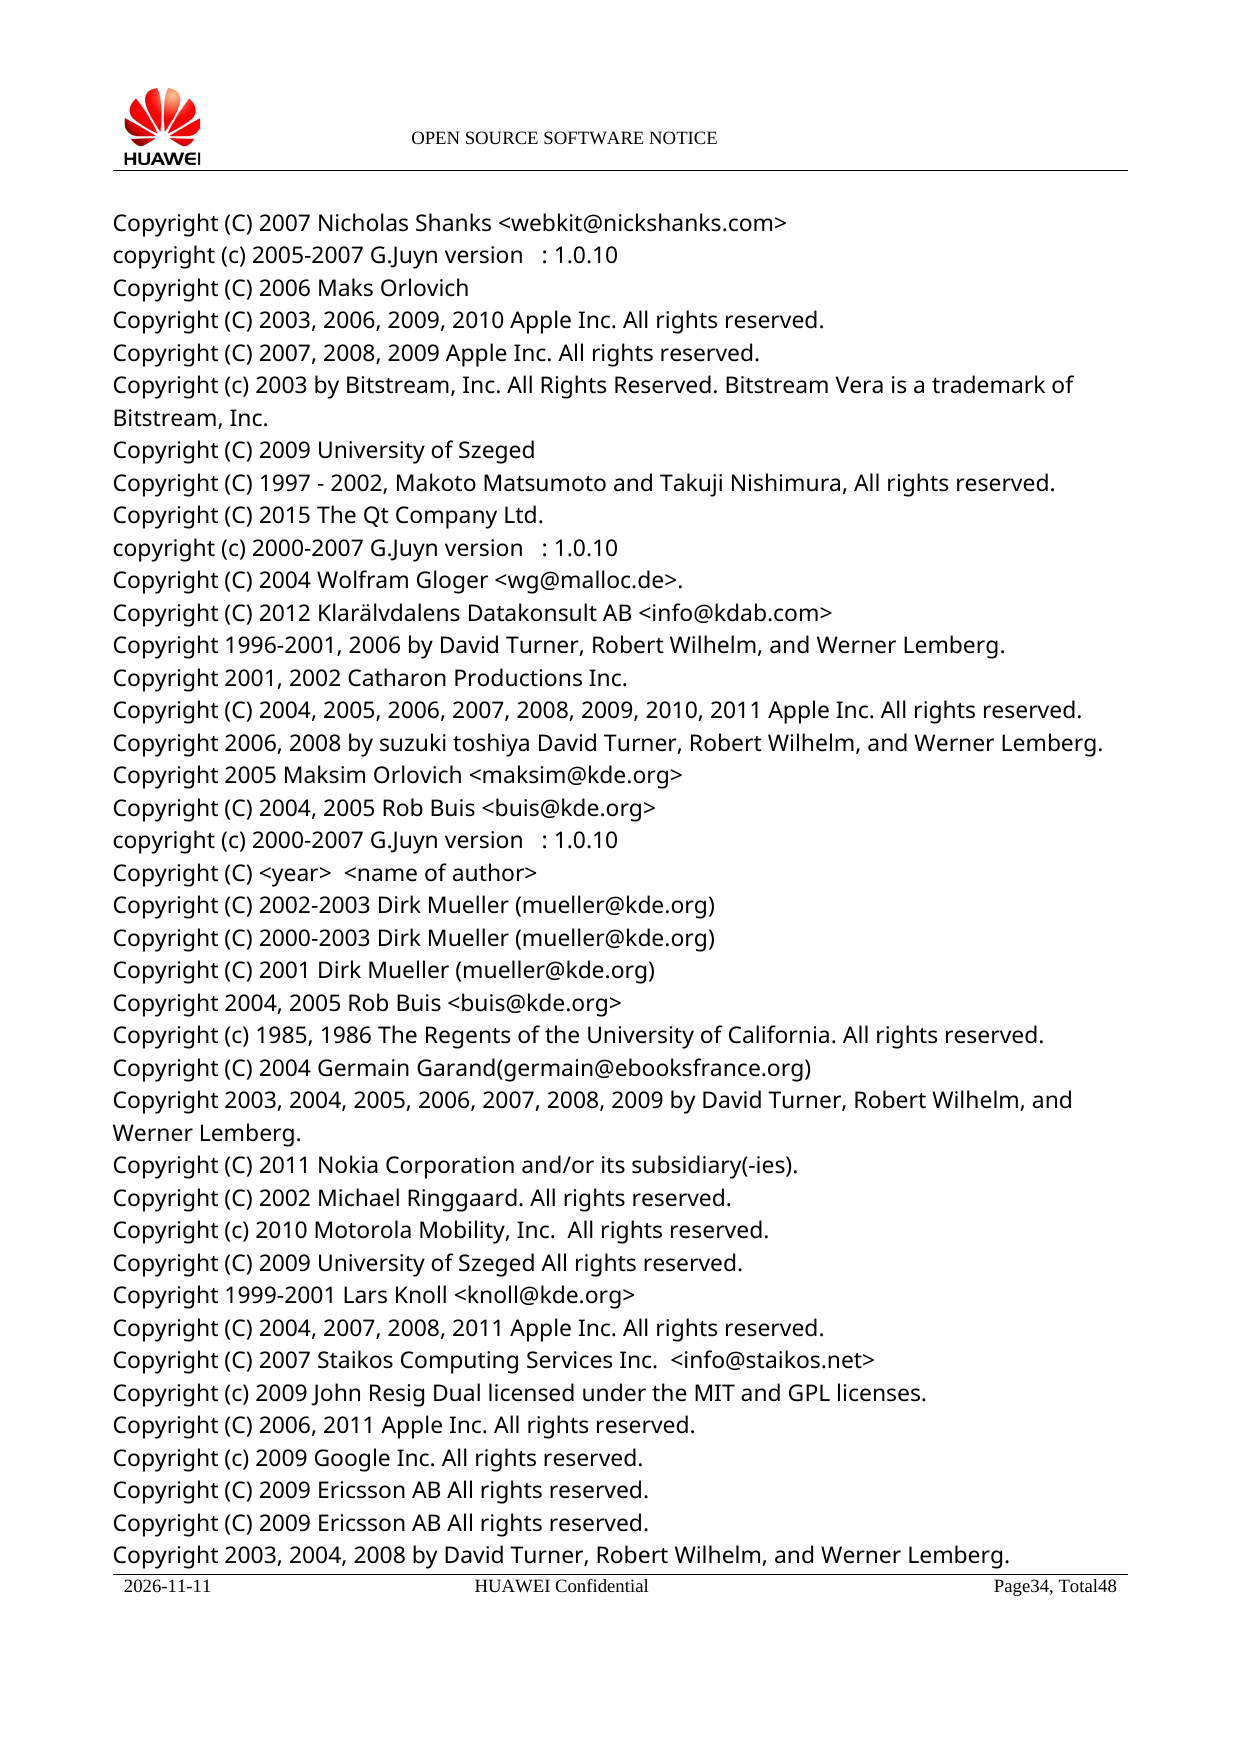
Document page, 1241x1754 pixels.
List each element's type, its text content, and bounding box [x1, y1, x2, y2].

picture [124, 88, 201, 165]
